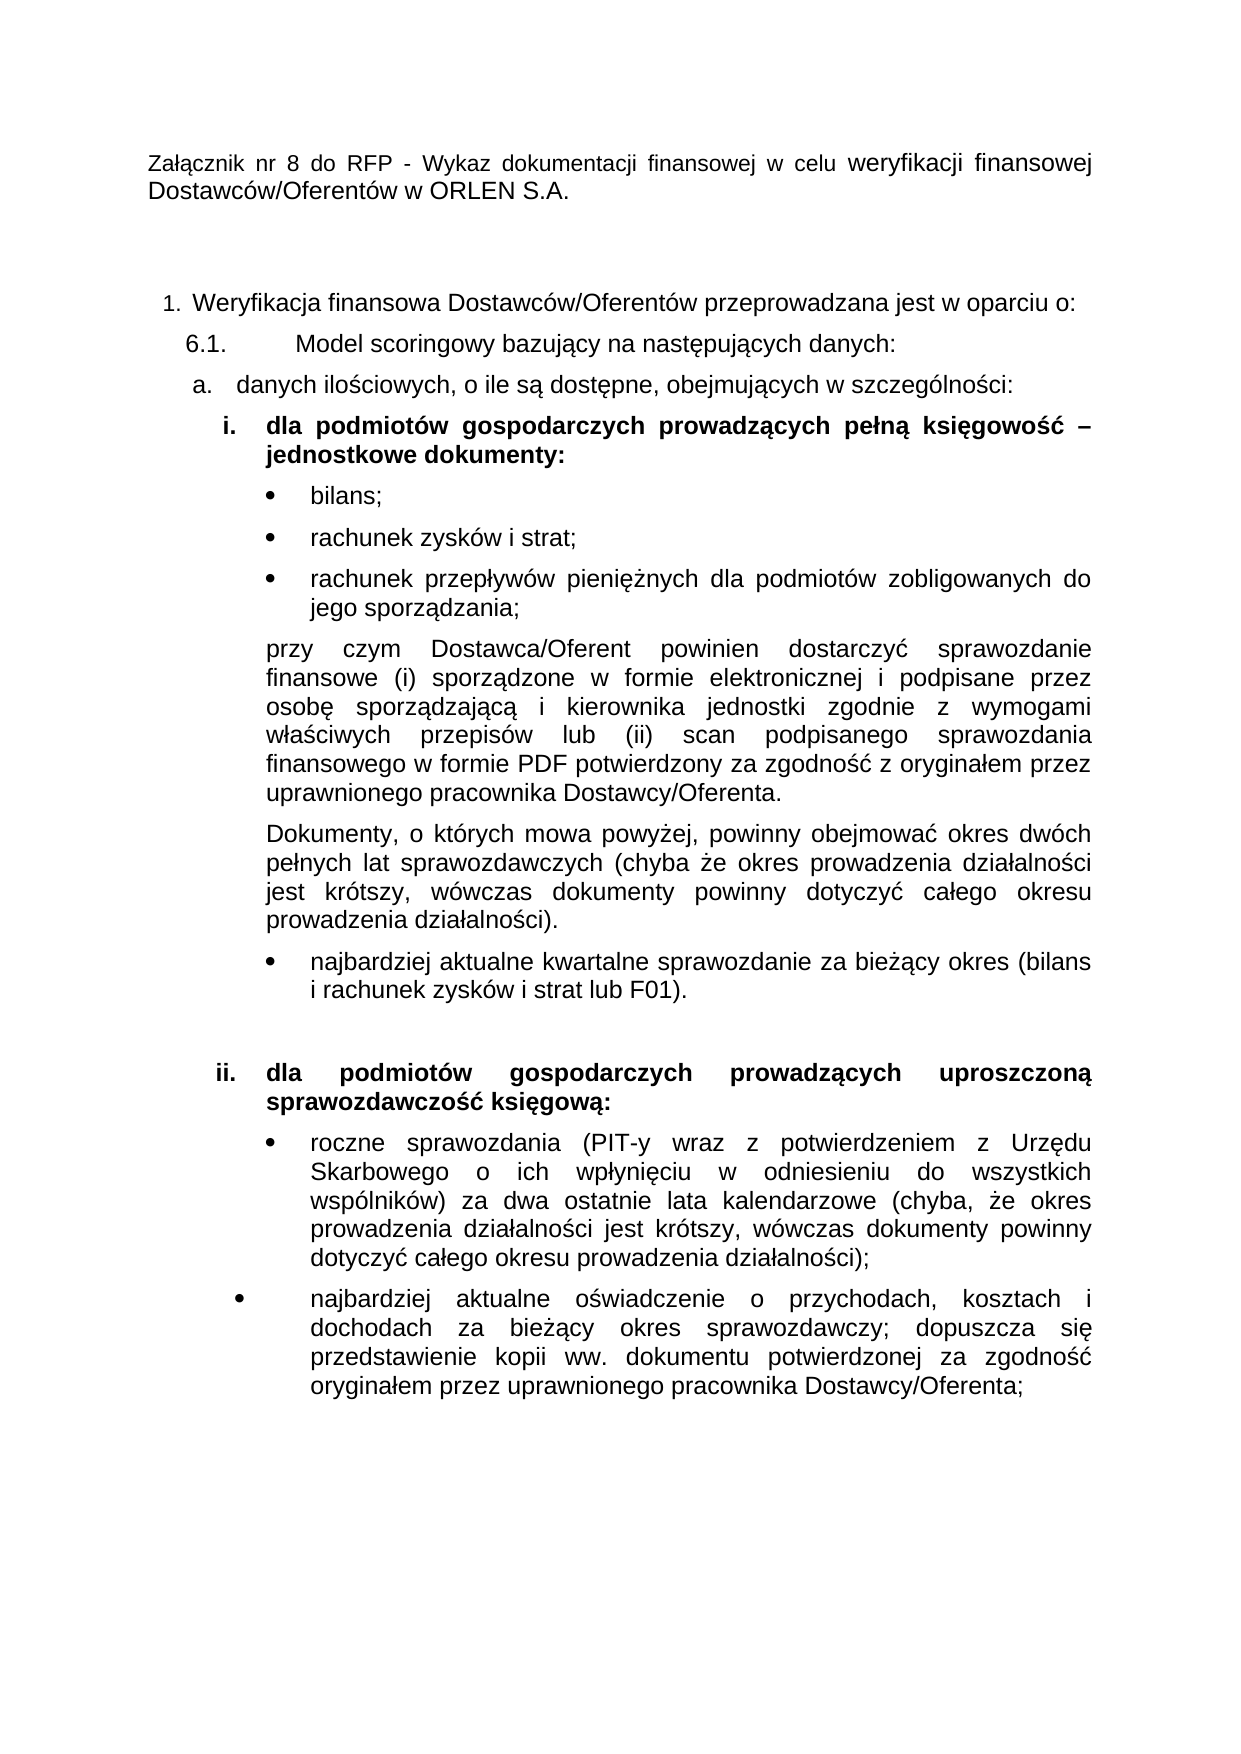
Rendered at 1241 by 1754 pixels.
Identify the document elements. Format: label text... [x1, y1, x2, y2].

list rachunek przepływów pieniężnych dla podmiotów zobligowanych do jego sporządzania; [266, 564, 1093, 622]
list najbardziej aktualne oświadczenie o przychodach, kosztach i dochodach za bieżący okres sprawozdawczy; dopuszcza się przedstawienie kopii ww. dokumentu potwierdzonej za zgodność oryginałem przez uprawnionego pracownika Dostawcy/Oferenta; [235, 1284, 1093, 1399]
list roczne sprawozdania (PIT-y wraz z potwierdzeniem z Urzędu Skarbowego o ich wpłynięciu w odniesieniu do wszystkich wspólników) za dwa ostatnie lata kalendarzowe (chyba, że okres prowadzenia działalności jest krótszy, wówczas dokumenty powinny dotyczyć całego okresu prowadzenia działalności); [266, 1128, 1093, 1272]
text przy czym Dostawca/Oferent powinien dostarczyć sprawozdanie finansowe (i) sporządzone w formie elektronicznej i podpisane przez osobę sporządzającą i kierownika jednostki zgodnie z wymogami właściwych przepisów lub (ii) scan podpisanego sprawozdania finansowego w formie PDF potwierdzony za zgodność z oryginałem przez uprawnionego pracownika Dostawcy/Oferenta. [266, 634, 1093, 807]
list dla podmiotów gospodarczych prowadzących pełną księgowość – jednostkowe dokumenty: [236, 411, 1093, 469]
text Dokumenty, o których mowa powyżej, powinny obejmować okres dwóch pełnych lat sprawozdawczych (chyba że okres prowadzenia działalności jest krótszy, wówczas dokumenty powinny dotyczyć całego okresu prowadzenia działalności). [266, 819, 1093, 934]
text 6.1. Model scoringowy bazujący na następujących danych: [185, 329, 1093, 358]
list danych ilościowych, o ile są dostępne, obejmujących w szczególności: [192, 370, 1093, 399]
list najbardziej aktualne kwartalne sprawozdanie za bieżący okres (bilans i rachunek zysków i strat lub F01). [266, 947, 1093, 1004]
list dla podmiotów gospodarczych prowadzących uproszczoną sprawozdawczość księgową: [236, 1058, 1093, 1116]
text Załącznik nr 8 do RFP - Wykaz dokumentacji finansowej w celu weryfikacji finansowej Dostawców/Oferentów w ORLEN S.A. [148, 148, 1093, 205]
list Weryfikacja finansowa Dostawców/Oferentów przeprowadzana jest w oparciu o: [162, 288, 1093, 316]
list rachunek zysków i strat; [266, 523, 1093, 552]
list bilans; [266, 481, 1093, 510]
